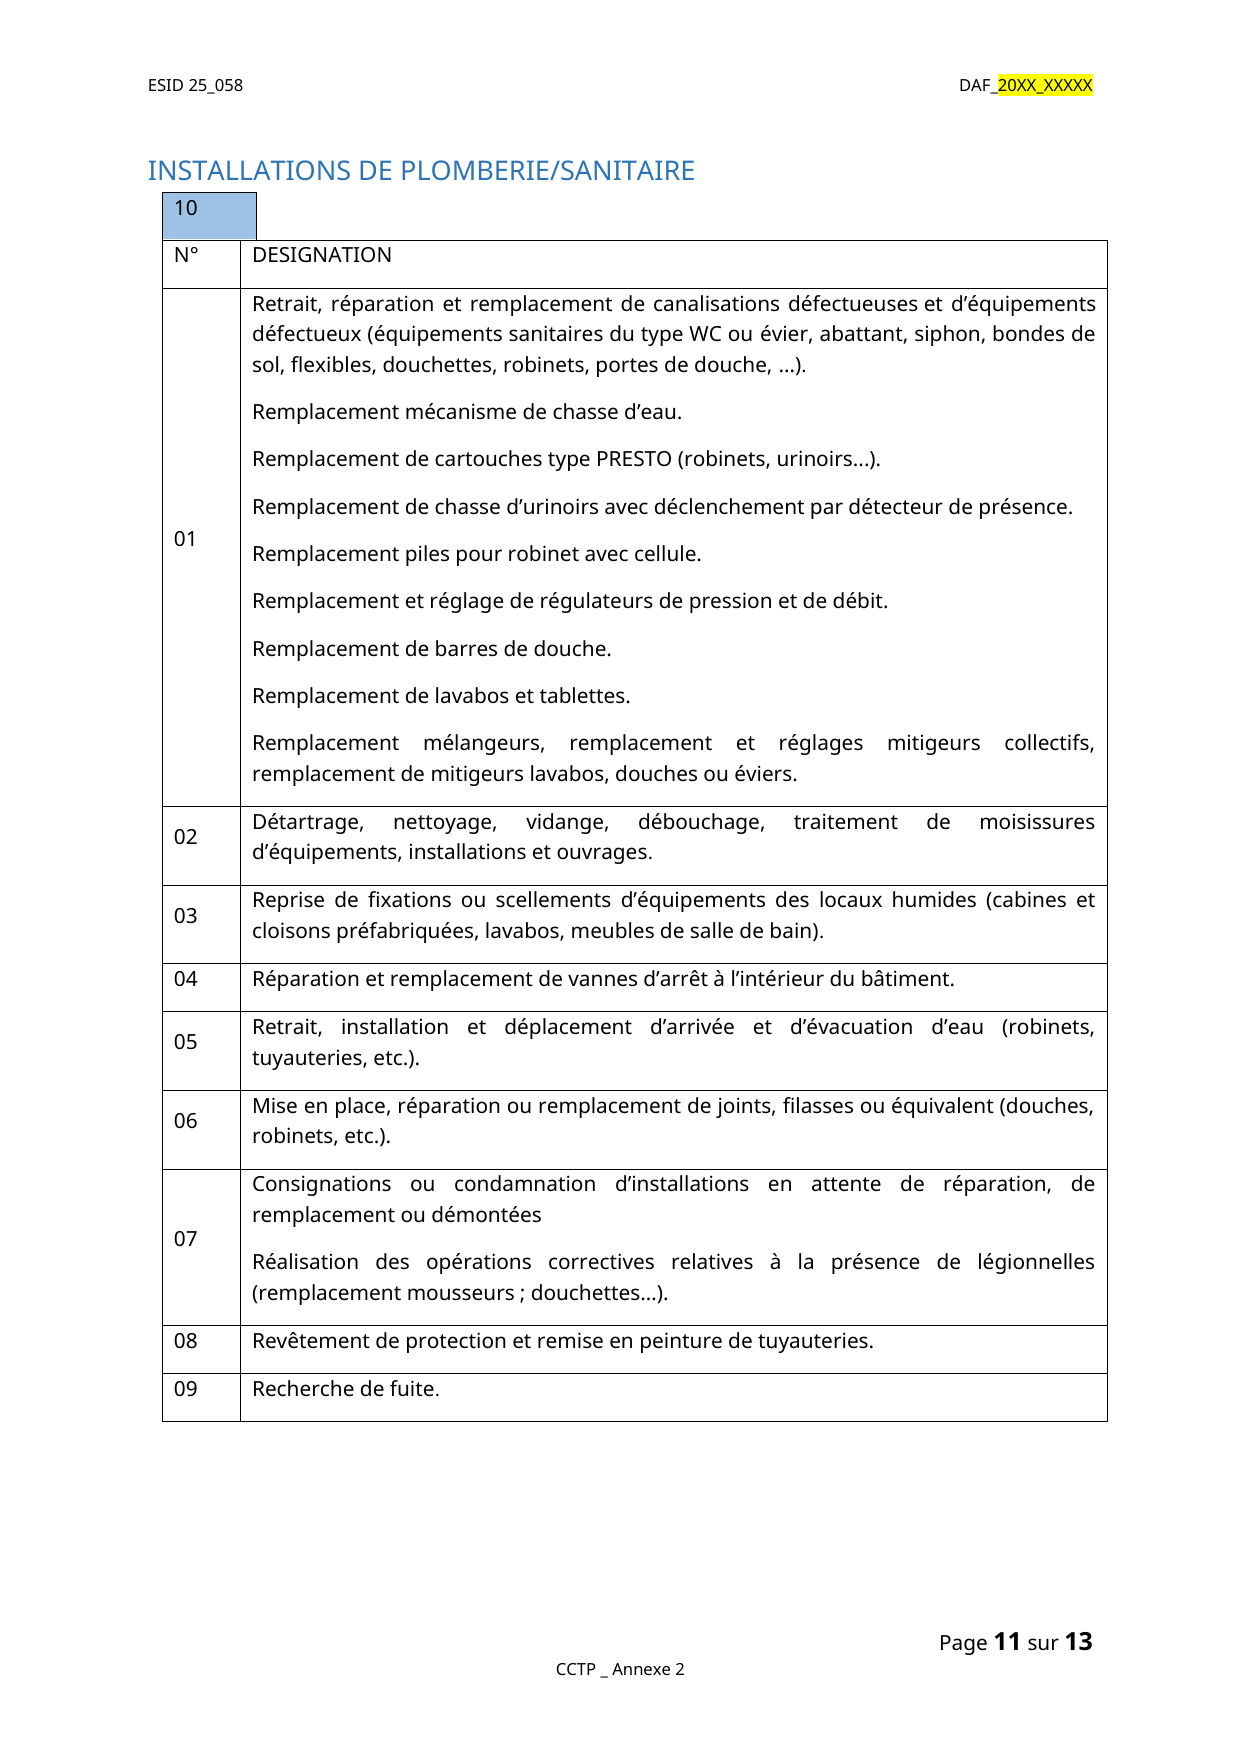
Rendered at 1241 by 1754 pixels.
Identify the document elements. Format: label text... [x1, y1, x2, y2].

subtitle INSTALLATIONS DE PLOMBERIE/SANITAIRE [148, 152, 1093, 189]
table_cell Retrait, installation et déplacement d’arrivée et d’évacuation d’eau (robinets, tuyauteries, etc.). [241, 1012, 1107, 1090]
table_cell 09 [163, 1374, 240, 1421]
table_cell 04 [163, 964, 240, 1011]
table_cell Retrait, réparation et remplacement de canalisations défectueuses et d’équipements défectueux (équipements sanitaires du type WC ou évier, abattant, siphon, bondes de sol, flexibles, douchettes, robinets, portes de douche, …). Remplacement mécanisme de chasse d’eau. Remplacement de cartouches type PRESTO (robinets, urinoirs...). Remplacement de chasse d’urinoirs avec déclenchement par détecteur de présence. Remplacement piles pour robinet avec cellule. Remplacement et réglage de régulateurs de pression et de débit. Remplacement de barres de douche. Remplacement de lavabos et tablettes. Remplacement mélangeurs, remplacement et réglages mitigeurs collectifs, remplacement de mitigeurs lavabos, douches ou éviers. [241, 289, 1107, 806]
table_cell 08 [163, 1326, 240, 1373]
table_cell 06 [163, 1091, 240, 1168]
table_cell 02 [163, 807, 240, 884]
table_cell Reprise de fixations ou scellements d’équipements des locaux humides (cabines et cloisons préfabriquées, lavabos, meubles de salle de bain). [241, 886, 1107, 963]
table_cell Revêtement de protection et remise en peinture de tuyauteries. [241, 1326, 1107, 1373]
table_cell DESIGNATION [241, 241, 1107, 288]
table_cell N° [163, 241, 240, 288]
table_cell 07 [163, 1170, 240, 1325]
table_cell Mise en place, réparation ou remplacement de joints, filasses ou équivalent (douches, robinets, etc.). [241, 1091, 1107, 1168]
table_header 10 [163, 193, 256, 239]
table_cell Recherche de fuite. [241, 1374, 1107, 1421]
table_cell 03 [163, 886, 240, 963]
table_cell Détartrage, nettoyage, vidange, débouchage, traitement de moisissures d’équipements, installations et ouvrages. [241, 807, 1107, 884]
table_cell 05 [163, 1012, 240, 1090]
table_cell Consignations ou condamnation d’installations en attente de réparation, de remplacement ou démontées Réalisation des opérations correctives relatives à la présence de légionnelles (remplacement mousseurs ; douchettes…). [241, 1170, 1107, 1325]
table_cell Réparation et remplacement de vannes d’arrêt à l’intérieur du bâtiment. [241, 964, 1107, 1011]
table_cell 01 [163, 289, 240, 806]
